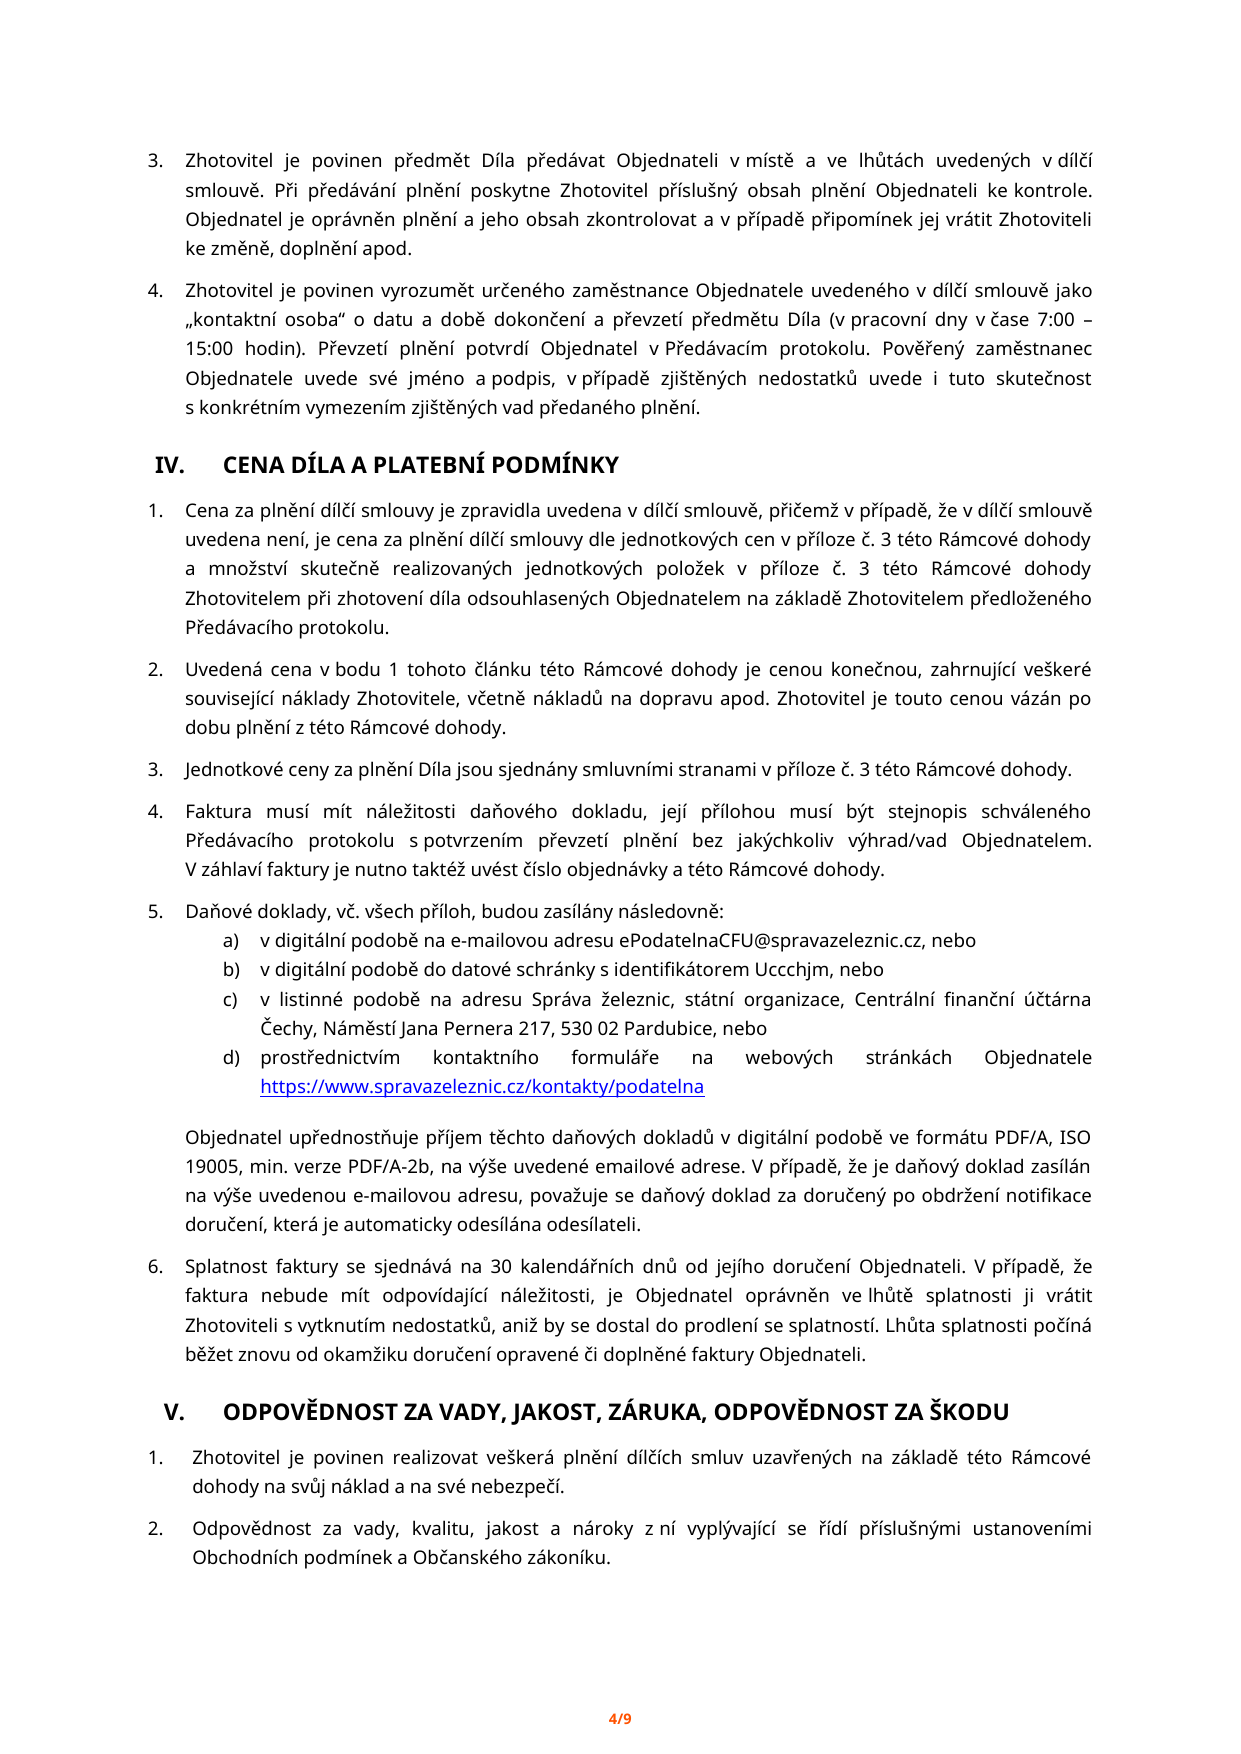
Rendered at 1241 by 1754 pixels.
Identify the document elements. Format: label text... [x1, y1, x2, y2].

list Odpovědnost za vady, kvalitu, jakost a nároky z ní vyplývající se řídí příslušnými ustanoveními Obchodních podmínek a Občanského zákoníku. [148, 1515, 1093, 1570]
list CENA DÍLA A PLATEBNÍ PODMÍNKY [185, 448, 1093, 480]
text Zhotovitel je povinen vyrozumět určeného zaměstnance Objednatele uvedeného v dílčí smlouvě jako „kontaktní osoba“ o datu a době dokončení a převzetí předmětu Díla (v pracovní dny v čase 7:00 – 15:00 hodin). Převzetí plnění potvrdí Objednatel v Předávacím protokolu. Pověřený zaměstnanec Objednatele uvede své jméno a podpis, v případě zjištěných nedostatků uvede i tuto skutečnost s konkrétním vymezením zjištěných vad předaného plnění. [148, 277, 1093, 420]
list Faktura musí mít náležitosti daňového dokladu, její přílohou musí být stejnopis schváleného Předávacího protokolu s potvrzením převzetí plnění bez jakýchkoliv výhrad/vad Objednatelem. V záhlaví faktury je nutno taktéž uvést číslo objednávky a této Rámcové dohody. [148, 798, 1093, 882]
list ODPOVĚDNOST ZA VADY, JAKOST, ZÁRUKA, ODPOVĚDNOST ZA ŠKODU [185, 1396, 1093, 1427]
list v digitální podobě na e-mailovou adresu ePodatelnaCFU@spravazeleznic.cz, nebo [223, 927, 1093, 953]
list Splatnost faktury se sjednává na 30 kalendářních dnů od jejího doručení Objednateli. V případě, že faktura nebude mít odpovídající náležitosti, je Objednatel oprávněn ve lhůtě splatnosti ji vrátit Zhotoviteli s vytknutím nedostatků, aniž by se dostal do prodlení se splatností. Lhůta splatnosti počíná běžet znovu od okamžiku doručení opravené či doplněné faktury Objednateli. [148, 1253, 1093, 1367]
list Zhotovitel je povinen realizovat veškerá plnění dílčích smluv uzavřených na základě této Rámcové dohody na svůj náklad a na své nebezpečí. [148, 1444, 1093, 1499]
list v digitální podobě do datové schránky s identifikátorem Uccchjm, nebo [223, 957, 1093, 982]
list v listinné podobě na adresu Správa železnic, státní organizace, Centrální finanční účtárna Čechy, Náměstí Jana Pernera 217, 530 02 Pardubice, nebo [223, 986, 1093, 1041]
text Objednatel upřednostňuje příjem těchto daňových dokladů v digitální podobě ve formátu PDF/A, ISO 19005, min. verze PDF/A-2b, na výše uvedené emailové adrese. V případě, že je daňový doklad zasílán na výše uvedenou e-mailovou adresu, považuje se daňový doklad za doručený po obdržení notifikace doručení, která je automaticky odesílána odesílateli. [185, 1124, 1093, 1237]
list Uvedená cena v bodu 1 tohoto článku této Rámcové dohody je cenou konečnou, zahrnující veškeré související náklady Zhotovitele, včetně nákladů na dopravu apod. Zhotovitel je touto cenou vázán po dobu plnění z této Rámcové dohody. [148, 656, 1093, 740]
list Cena za plnění dílčí smlouvy je zpravidla uvedena v dílčí smlouvě, přičemž v případě, že v dílčí smlouvě uvedena není, je cena za plnění dílčí smlouvy dle jednotkových cen v příloze č. 3 této Rámcové dohody a množství skutečně realizovaných jednotkových položek v příloze č. 3 této Rámcové dohody Zhotovitelem při zhotovení díla odsouhlasených Objednatelem na základě Zhotovitelem předloženého Předávacího protokolu. [148, 497, 1093, 639]
list prostřednictvím kontaktního formuláře na webových stránkách Objednatele https://www.spravazeleznic.cz/kontakty/podatelna [223, 1044, 1093, 1099]
list Jednotkové ceny za plnění Díla jsou sjednány smluvními stranami v příloze č. 3 této Rámcové dohody. [148, 756, 1093, 782]
text Zhotovitel je povinen předmět Díla předávat Objednateli v místě a ve lhůtách uvedených v dílčí smlouvě. Při předávání plnění poskytne Zhotovitel příslušný obsah plnění Objednateli ke kontrole. Objednatel je oprávněn plnění a jeho obsah zkontrolovat a v případě připomínek jej vrátit Zhotoviteli ke změně, doplnění apod. [148, 148, 1093, 261]
list Daňové doklady, vč. všech příloh, budou zasílány následovně: [148, 898, 1093, 924]
